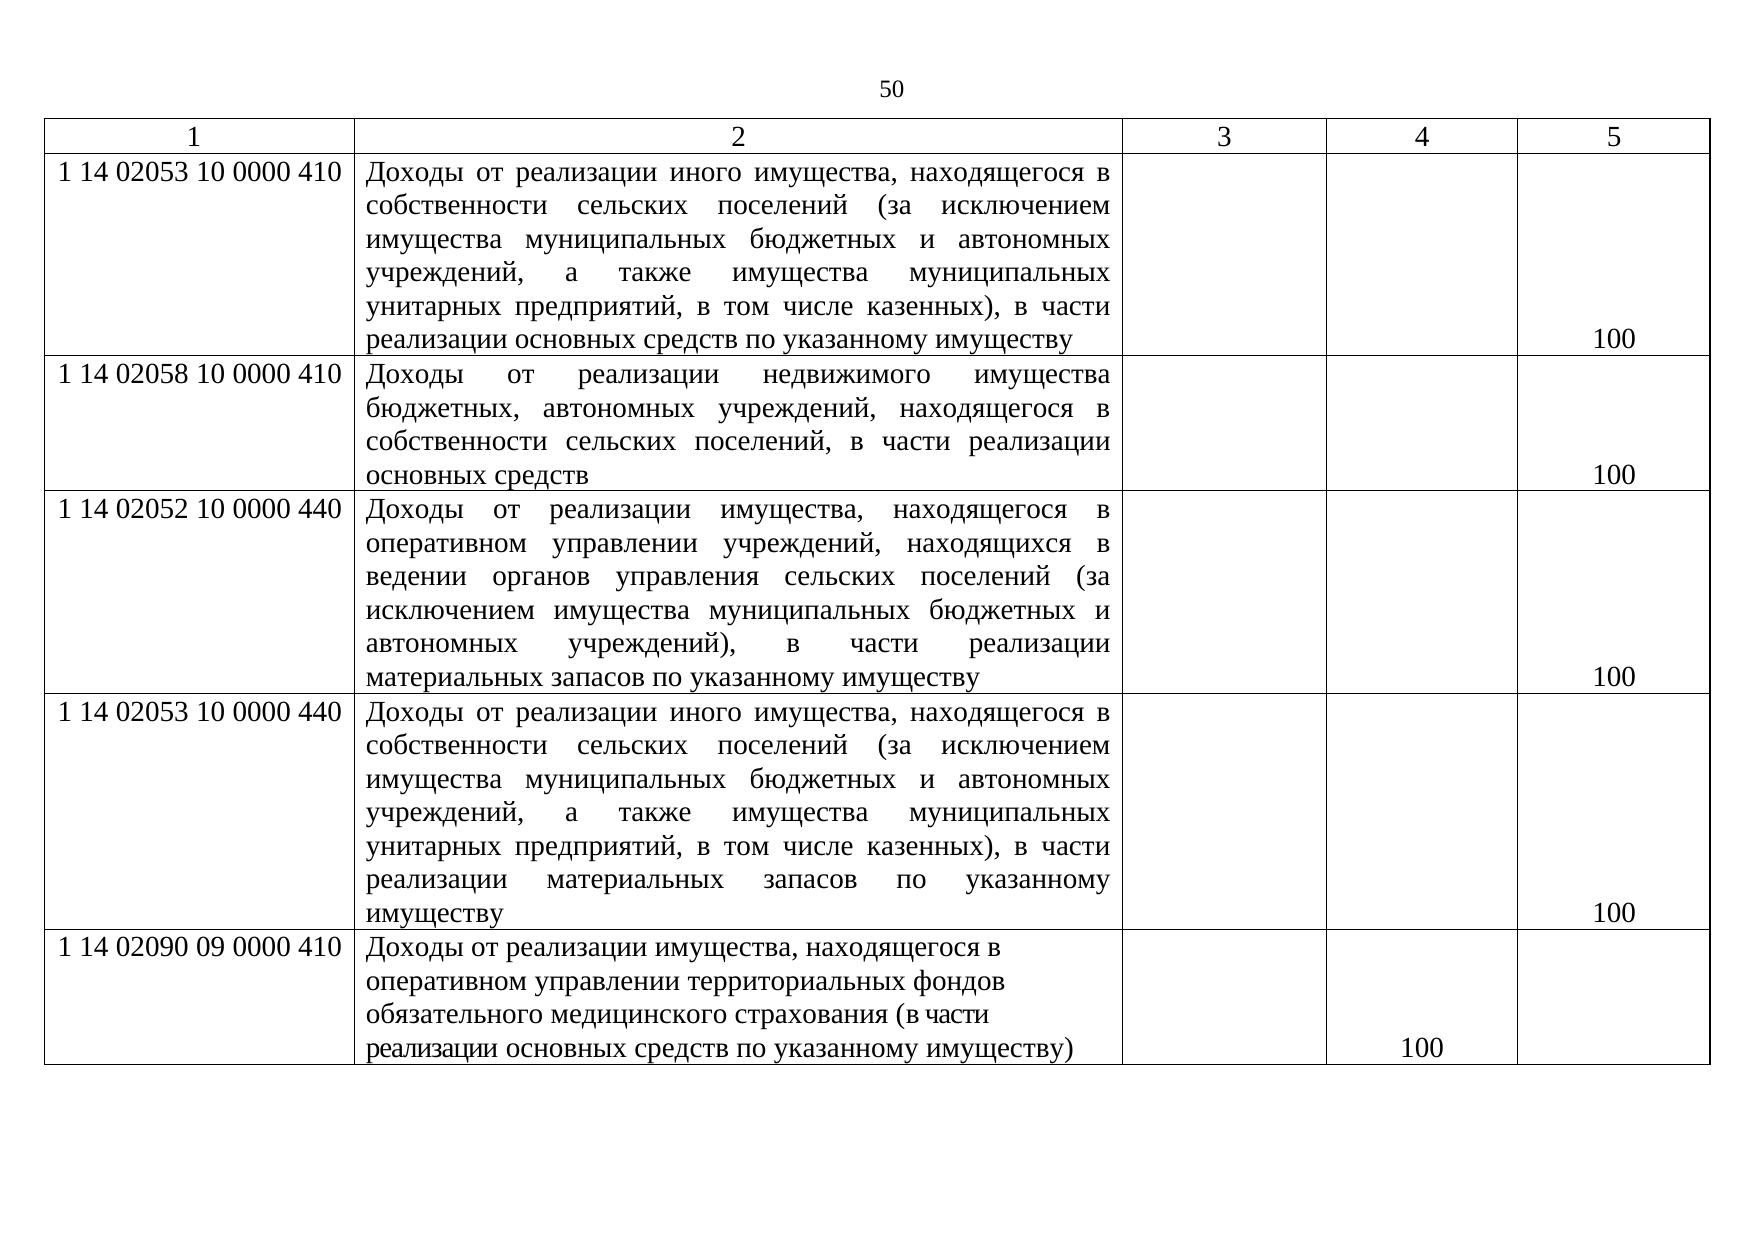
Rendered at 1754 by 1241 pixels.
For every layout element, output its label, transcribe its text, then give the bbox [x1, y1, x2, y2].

table_cell 1 14 02058 10 0000 410 [45, 356, 354, 490]
table_cell 100 [1518, 491, 1709, 693]
table_cell 1 14 02052 10 0000 440 [45, 491, 354, 693]
table_cell Доходы от реализации имущества, находящегося в оперативном управлении территориальных фондов обязательного медицинского страхования (в части реализации основных средств по указанному имуществу) [355, 930, 1122, 1064]
table_cell 1 14 02053 10 0000 410 [45, 154, 354, 355]
table_cell [1123, 356, 1326, 490]
table_header 5 [1518, 119, 1709, 153]
table_cell 1 14 02053 10 0000 440 [45, 694, 354, 928]
table_cell Доходы от реализации иного имущества, находящегося в собственности сельских поселений (за исключением имущества муниципальных бюджетных и автономных учреждений, а также имущества муниципальных унитарных предприятий, в том числе казенных), в части реализации основных средств по указанному имуществу [355, 154, 1122, 355]
table_cell [1123, 930, 1326, 1064]
table_cell [1327, 694, 1517, 928]
table_cell Доходы от реализации недвижимого имущества бюджетных, автономных учреждений, находящегося в собственности сельских поселений, в части реализации основных средств [355, 356, 1122, 490]
table_cell Доходы от реализации имущества, находящегося в оперативном управлении учреждений, находящихся в ведении органов управления сельских поселений (за исключением имущества муниципальных бюджетных и автономных учреждений), в части реализации материальных запасов по указанному имуществу [355, 491, 1122, 693]
table_cell [1123, 491, 1326, 693]
table_cell [1123, 694, 1326, 928]
table_cell 1 14 02090 09 0000 410 [45, 930, 354, 1064]
table_cell [1327, 154, 1517, 355]
table_cell 100 [1327, 930, 1517, 1064]
table_cell 100 [1518, 356, 1709, 490]
table_cell Доходы от реализации иного имущества, находящегося в собственности сельских поселений (за исключением имущества муниципальных бюджетных и автономных учреждений, а также имущества муниципальных унитарных предприятий, в том числе казенных), в части реализации материальных запасов по указанному имуществу [355, 694, 1122, 928]
table_header 3 [1123, 119, 1326, 153]
table_cell [1327, 356, 1517, 490]
table_header 4 [1327, 119, 1517, 153]
table_cell 100 [1518, 154, 1709, 355]
table_cell [1123, 154, 1326, 355]
table_cell [1518, 930, 1709, 1064]
table_header 2 [355, 119, 1122, 153]
table_cell [1327, 491, 1517, 693]
table_header 1 [45, 119, 354, 153]
table_cell 100 [1518, 694, 1709, 928]
